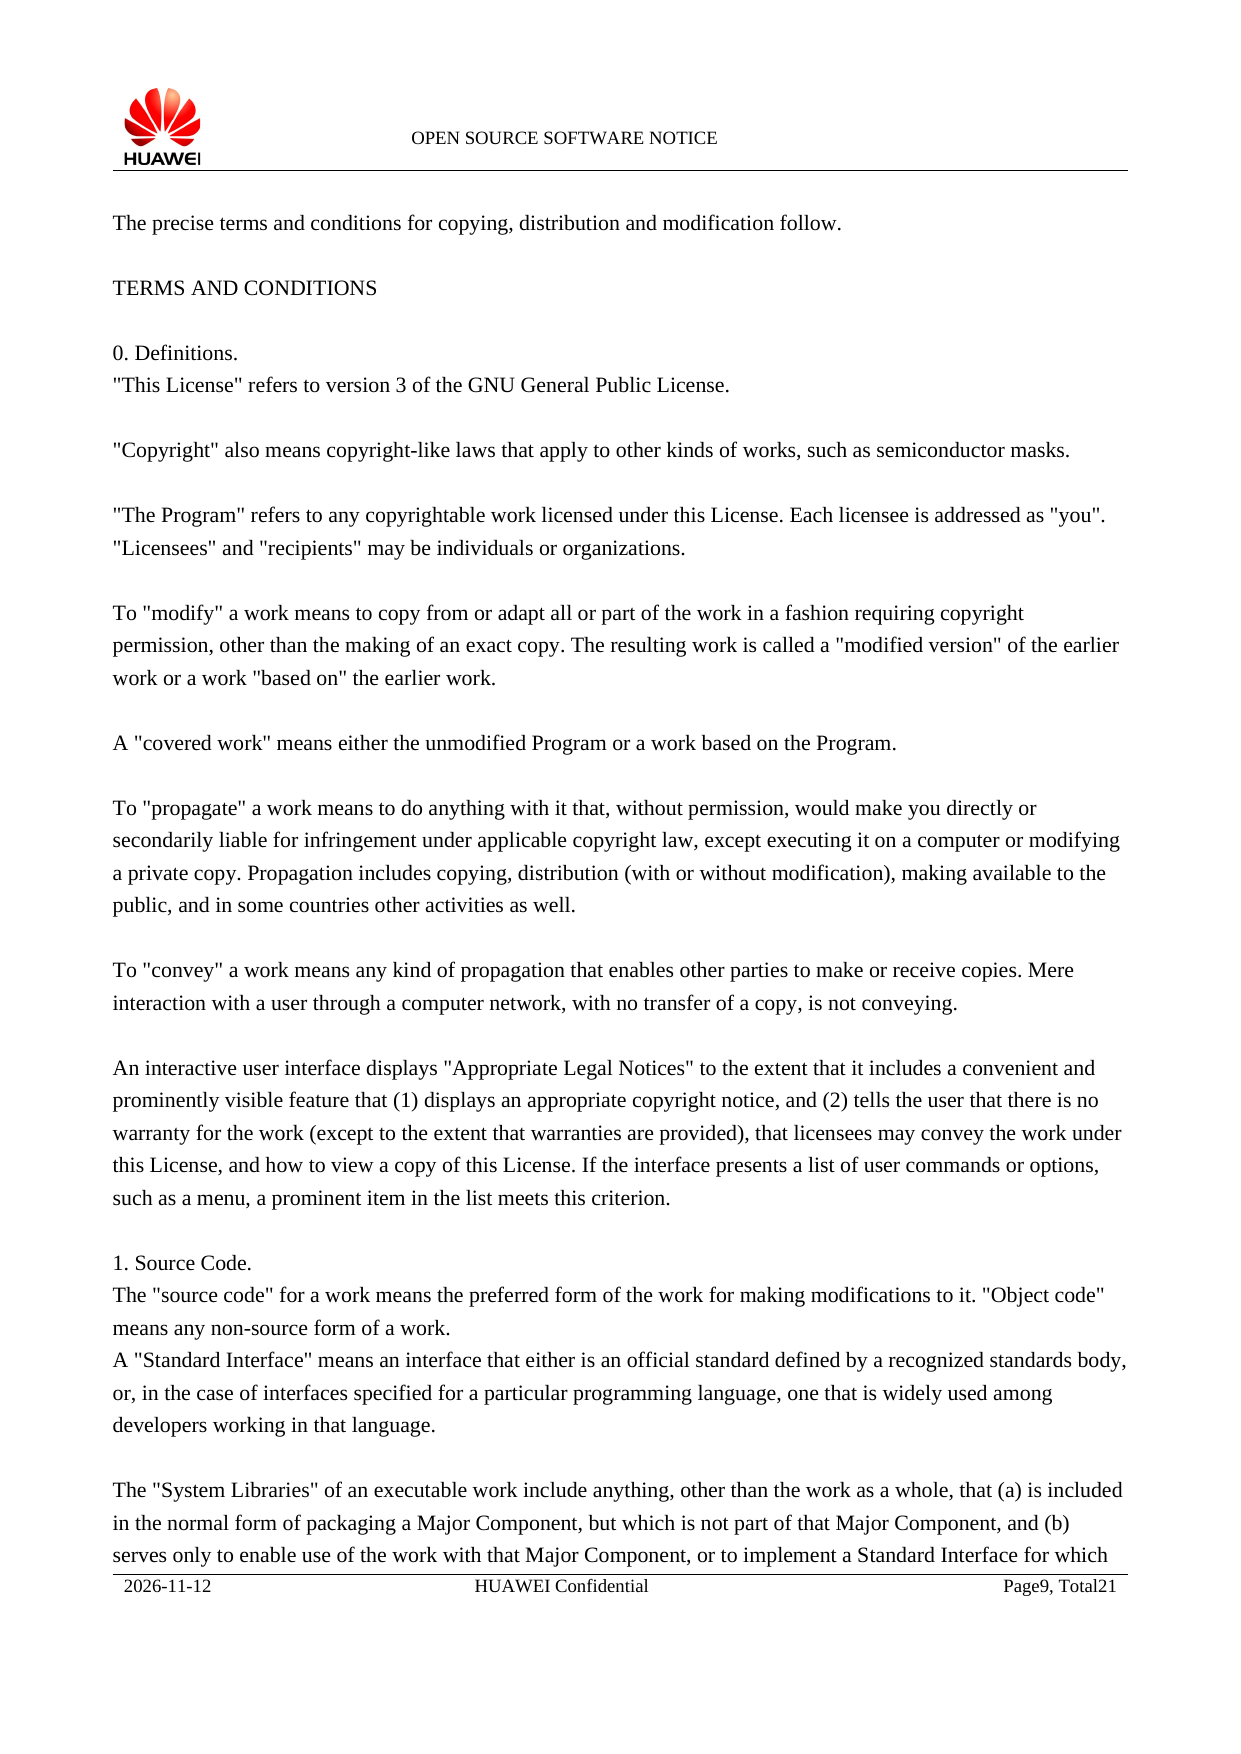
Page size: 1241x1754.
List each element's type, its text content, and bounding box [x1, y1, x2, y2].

text "The Program" refers to any copyrightable work licensed under this License. Each licensee is addressed as "you". "Licensees" and "recipients" may be individuals or organizations. [112, 499, 1128, 564]
text The precise terms and conditions for copying, distribution and modification follow. [112, 206, 1128, 239]
text 1. Source Code. [112, 1246, 1128, 1279]
text The "source code" for a work means the preferred form of the work for making modifications to it. "Object code" means any non-source form of a work. [112, 1279, 1128, 1344]
text 0. Definitions. [112, 336, 1128, 369]
text "Copyright" also means copyright-like laws that apply to other kinds of works, such as semiconductor masks. [112, 434, 1128, 466]
picture [124, 88, 201, 165]
text A "Standard Interface" means an interface that either is an official standard defined by a recognized standards body, or, in the case of interfaces specified for a particular programming language, one that is widely used among developers working in that language. [112, 1344, 1128, 1441]
text An interactive user interface displays "Appropriate Legal Notices" to the extent that it includes a convenient and prominently visible feature that (1) displays an appropriate copyright notice, and (2) tells the user that there is no warranty for the work (except to the extent that warranties are provided), that licensees may convey the work under this License, and how to view a copy of this License. If the interface presents a list of user commands or options, such as a menu, a prominent item in the list meets this criterion. [112, 1051, 1128, 1214]
text TERMS AND CONDITIONS [112, 271, 1128, 304]
text To "propagate" a work means to do anything with it that, without permission, would make you directly or secondarily liable for infringement under applicable copyright law, except executing it on a computer or modifying a private copy. Propagation includes copying, distribution (with or without modification), making available to the public, and in some countries other activities as well. [112, 791, 1128, 921]
text To "convey" a work means any kind of propagation that enables other parties to make or receive copies. Mere interaction with a user through a computer network, with no transfer of a copy, is not conveying. [112, 954, 1128, 1019]
text To "modify" a work means to copy from or adapt all or part of the work in a fashion requiring copyright permission, other than the making of an exact copy. The resulting work is called a "modified version" of the earlier work or a work "based on" the earlier work. [112, 596, 1128, 694]
text A "covered work" means either the unmodified Program or a work based on the Program. [112, 726, 1128, 759]
text "This License" refers to version 3 of the GNU General Public License. [112, 369, 1128, 401]
